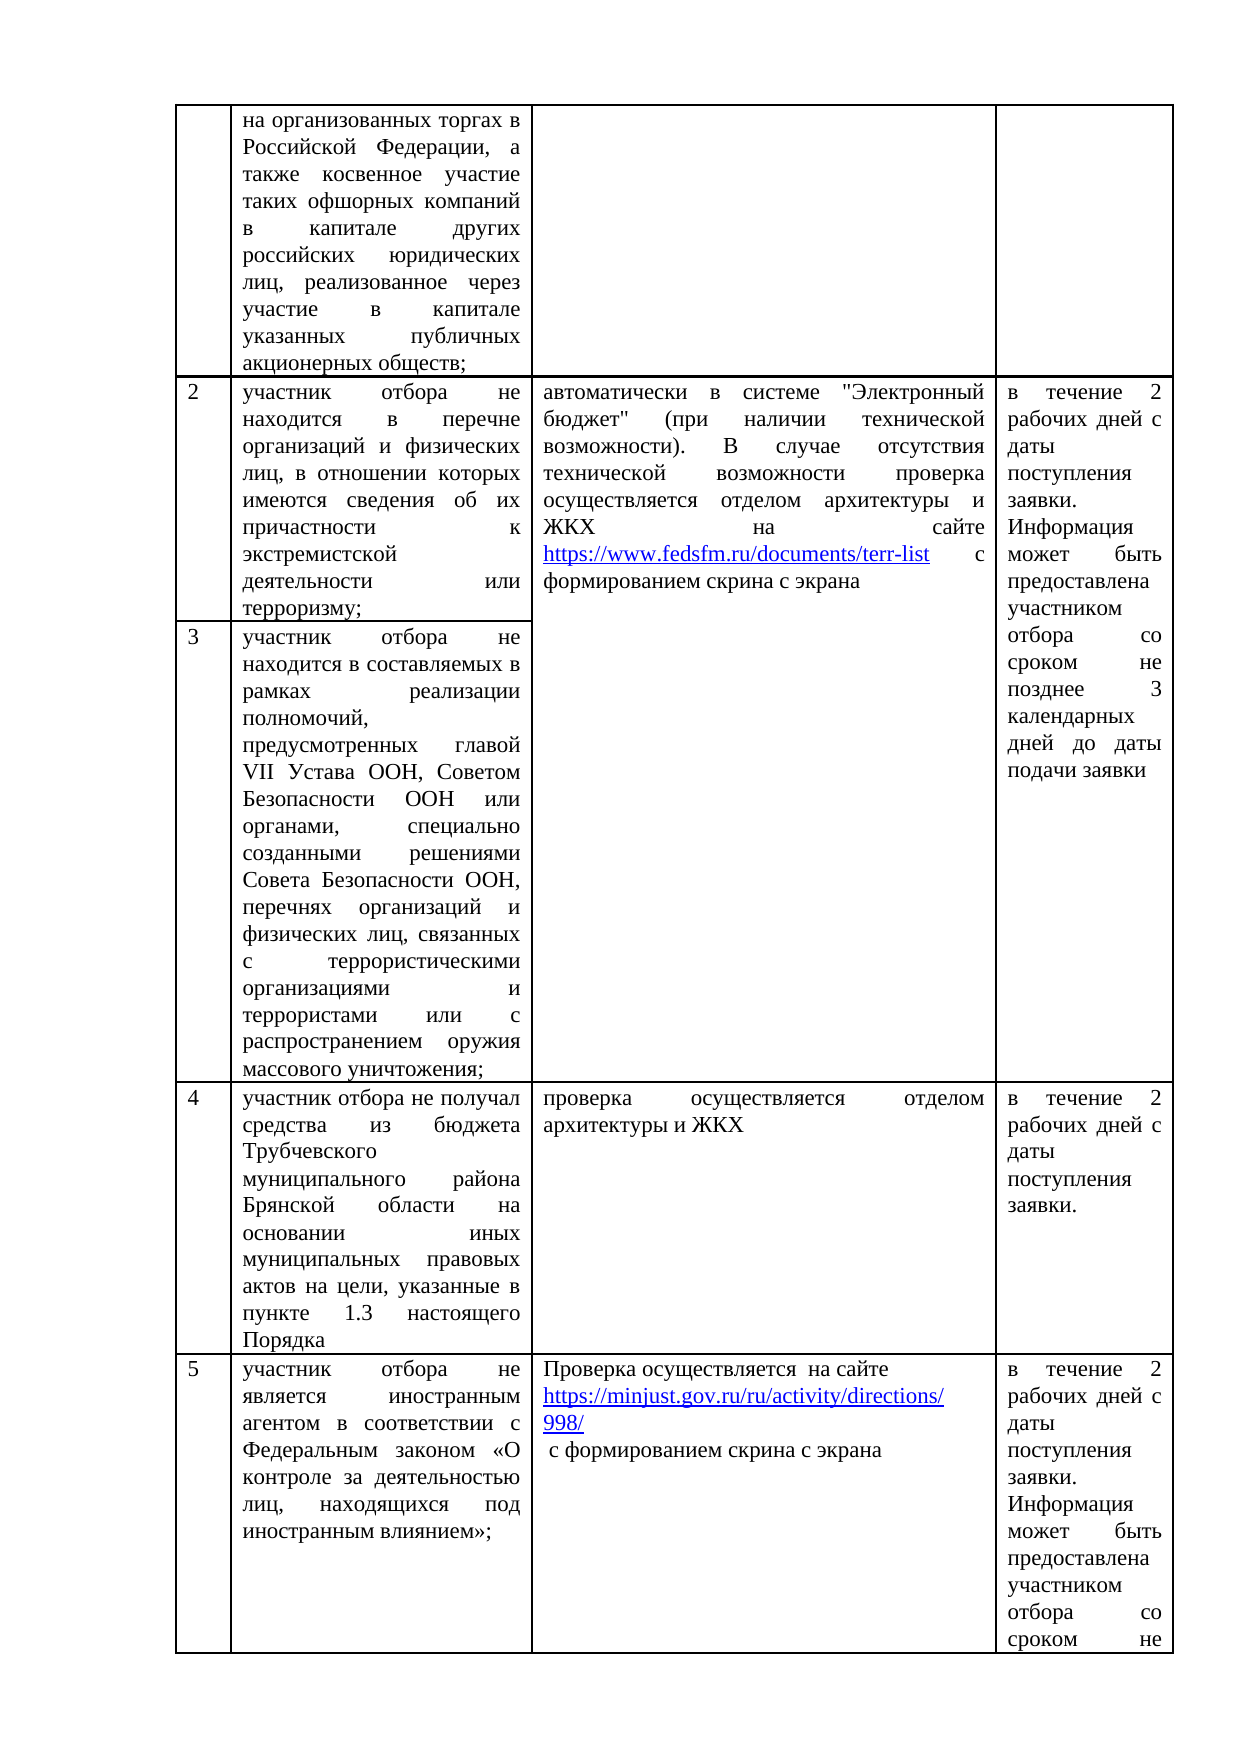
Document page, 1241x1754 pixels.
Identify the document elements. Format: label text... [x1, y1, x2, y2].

table_cell 5 [177, 1355, 230, 1652]
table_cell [997, 1355, 1172, 1652]
table_cell 2 [177, 378, 230, 620]
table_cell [997, 106, 1172, 375]
table_cell 4 [177, 1083, 230, 1353]
table_cell автоматически в системе "Электронный бюджет" (при наличии технической возможности). В случае отсутствия технической возможности проверка осуществляется отделом архитектуры и ЖКХ на сайте https://www.fedsfm.ru/documents/terr-list с формированием скрина с экрана [533, 378, 995, 1081]
table_cell участник отбора не находится в перечне организаций и физических лиц, в отношении которых имеются сведения об их причастности к экстремистской деятельности или терроризму; [232, 378, 531, 620]
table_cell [232, 1355, 531, 1652]
table_cell участник отбора не получал средства из бюджета Трубчевского муниципального района Брянской области на основании иных муниципальных правовых актов на цели, указанные в пункте 1.3 настоящего Порядка [232, 1083, 531, 1353]
table_cell 3 [177, 622, 230, 1081]
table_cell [232, 106, 531, 375]
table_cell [533, 1355, 995, 1652]
table_cell 1 [177, 106, 230, 375]
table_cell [533, 106, 995, 375]
table_cell участник отбора не находится в составляемых в рамках реализации полномочий, предусмотренных главой VII Устава ООН, Советом Безопасности ООН или органами, специально созданными решениями Совета Безопасности ООН, перечнях организаций и физических лиц, связанных с террористическими организациями и террористами или с распространением оружия массового уничтожения; [232, 622, 531, 1081]
table_cell проверка осуществляется отделом архитектуры и ЖКХ [533, 1083, 995, 1353]
table_cell в течение 2 рабочих дней с даты поступления заявки. [997, 1083, 1172, 1353]
